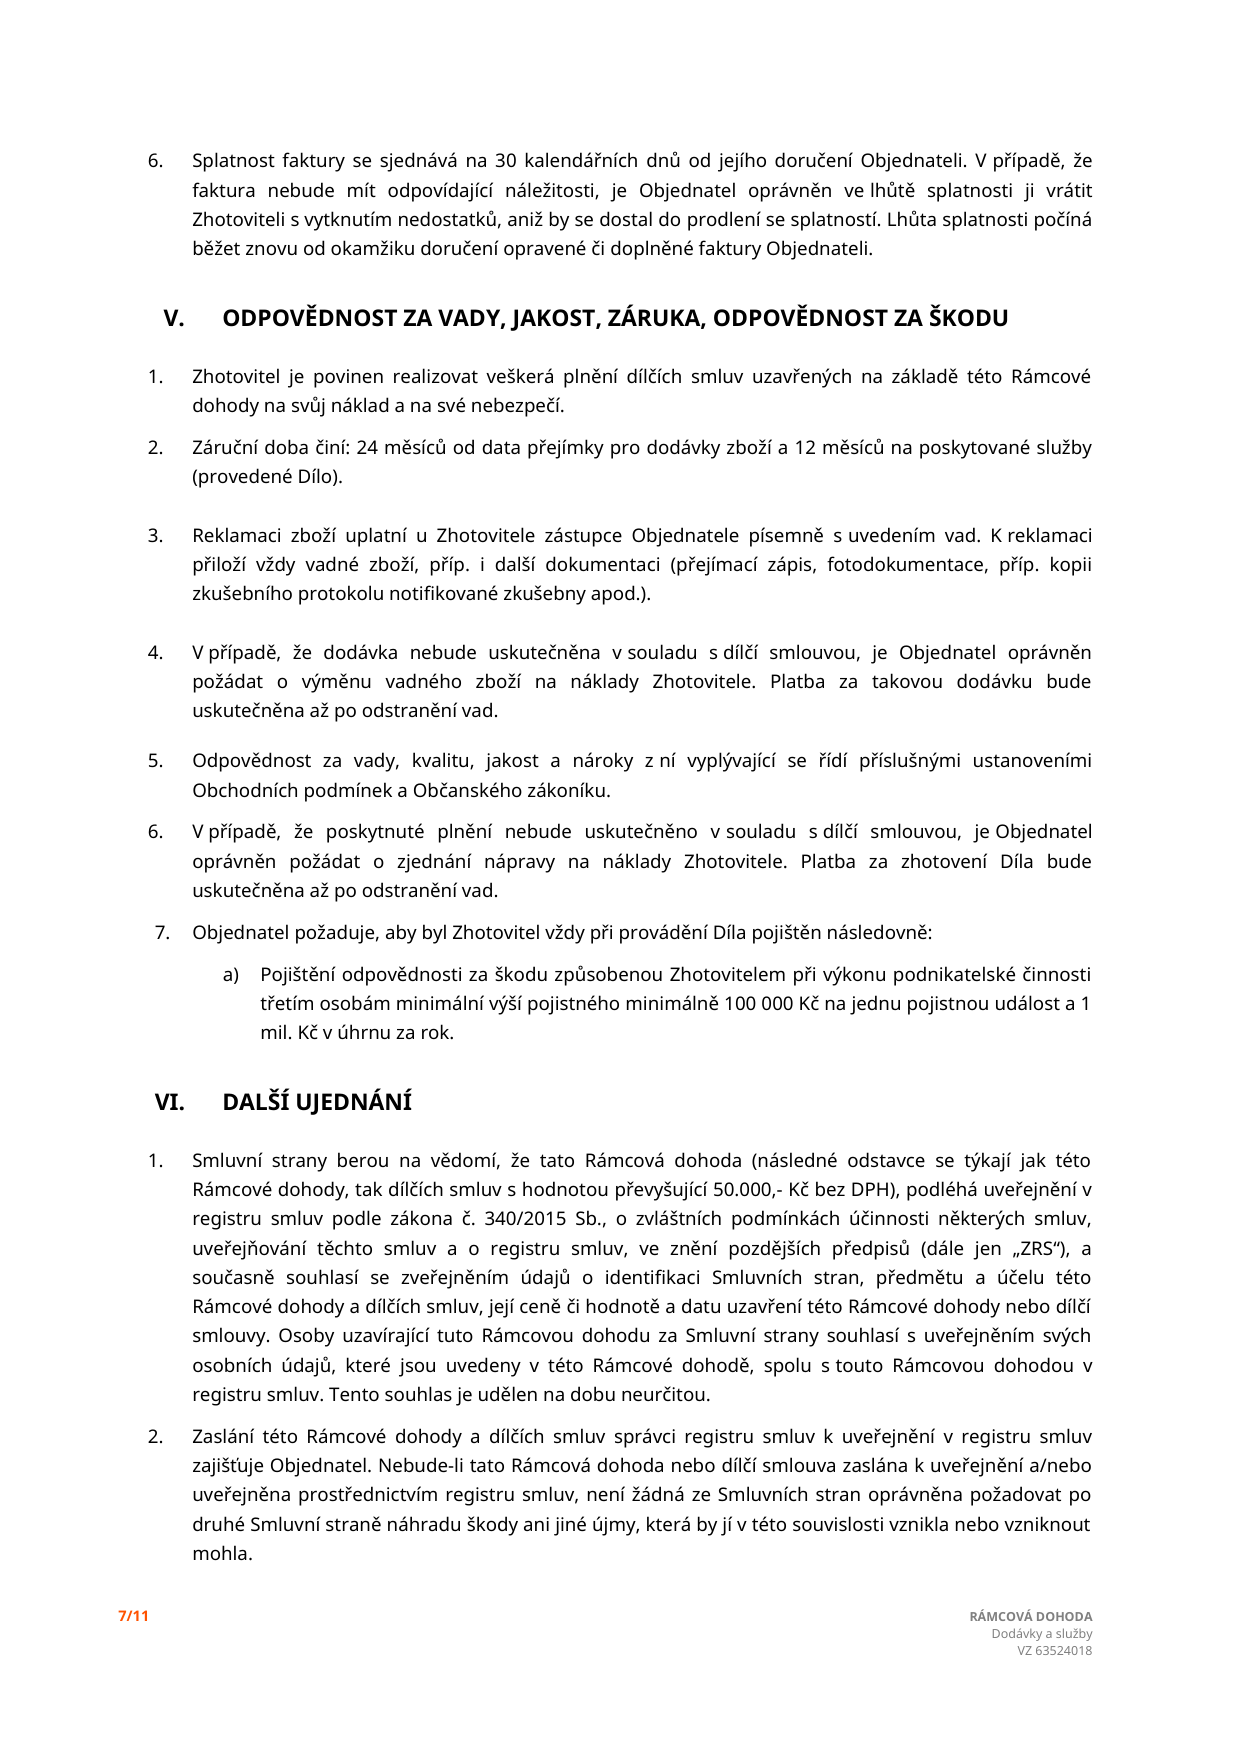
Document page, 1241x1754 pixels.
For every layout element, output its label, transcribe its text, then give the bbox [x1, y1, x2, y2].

list V případě, že dodávka nebude uskutečněna v souladu s dílčí smlouvou, je Objednatel oprávněn požádat o výměnu vadného zboží na náklady Zhotovitele. Platba za takovou dodávku bude uskutečněna až po odstranění vad. [148, 639, 1093, 723]
list Pojištění odpovědnosti za škodu způsobenou Zhotovitelem při výkonu podnikatelské činnosti třetím osobám minimální výší pojistného minimálně 100 000 Kč na jednu pojistnou událost a 1 mil. Kč v úhrnu za rok. [223, 961, 1093, 1045]
subtitle Splatnost faktury se sjednává na 30 kalendářních dnů od jejího doručení Objednateli. V případě, že faktura nebude mít odpovídající náležitosti, je Objednatel oprávněn ve lhůtě splatnosti ji vrátit Zhotoviteli s vytknutím nedostatků, aniž by se dostal do prodlení se splatností. Lhůta splatnosti počíná běžet znovu od okamžiku doručení opravené či doplněné faktury Objednateli. [148, 148, 1093, 261]
list Objednatel požaduje, aby byl Zhotovitel vždy při provádění Díla pojištěn následovně: [154, 919, 1093, 944]
list DALŠÍ UJEDNÁNÍ [185, 1086, 1093, 1117]
list ODPOVĚDNOST ZA VADY, JAKOST, ZÁRUKA, ODPOVĚDNOST ZA ŠKODU [185, 302, 1093, 333]
list V případě, že poskytnuté plnění nebude uskutečněno v souladu s dílčí smlouvou, je Objednatel oprávněn požádat o zjednání nápravy na náklady Zhotovitele. Platba za zhotovení Díla bude uskutečněna až po odstranění vad. [148, 819, 1093, 903]
list Zaslání této Rámcové dohody a dílčích smluv správci registru smluv k uveřejnění v registru smluv zajišťuje Objednatel. Nebude-li tato Rámcová dohoda nebo dílčí smlouva zaslána k uveřejnění a/nebo uveřejněna prostřednictvím registru smluv, není žádná ze Smluvních stran oprávněna požadovat po druhé Smluvní straně náhradu škody ani jiné újmy, která by jí v této souvislosti vznikla nebo vzniknout mohla. [148, 1423, 1093, 1566]
list Zhotovitel je povinen realizovat veškerá plnění dílčích smluv uzavřených na základě této Rámcové dohody na svůj náklad a na své nebezpečí. [148, 363, 1093, 418]
list Reklamaci zboží uplatní u Zhotovitele zástupce Objednatele písemně s uvedením vad. K reklamaci přiloží vždy vadné zboží, příp. i další dokumentaci (přejímací zápis, fotodokumentace, příp. kopii zkušebního protokolu notifikované zkušebny apod.). [148, 522, 1093, 606]
list Odpovědnost za vady, kvalitu, jakost a nároky z ní vyplývající se řídí příslušnými ustanoveními Obchodních podmínek a Občanského zákoníku. [148, 748, 1093, 802]
list Smluvní strany berou na vědomí, že tato Rámcová dohoda (následné odstavce se týkají jak této Rámcové dohody, tak dílčích smluv s hodnotou převyšující 50.000,- Kč bez DPH), podléhá uveřejnění v registru smluv podle zákona č. 340/2015 Sb., o zvláštních podmínkách účinnosti některých smluv, uveřejňování těchto smluv a o registru smluv, ve znění pozdějších předpisů (dále jen „ZRS“), a současně souhlasí se zveřejněním údajů o identifikaci Smluvních stran, předmětu a účelu této Rámcové dohody a dílčích smluv, její ceně či hodnotě a datu uzavření této Rámcové dohody nebo dílčí smlouvy. Osoby uzavírající tuto Rámcovou dohodu za Smluvní strany souhlasí s uveřejněním svých osobních údajů, které jsou uvedeny v této Rámcové dohodě, spolu s touto Rámcovou dohodou v registru smluv. Tento souhlas je udělen na dobu neurčitou. [148, 1147, 1093, 1407]
list Záruční doba činí: 24 měsíců od data přejímky pro dodávky zboží a 12 měsíců na poskytované služby (provedené Dílo). [148, 434, 1093, 489]
